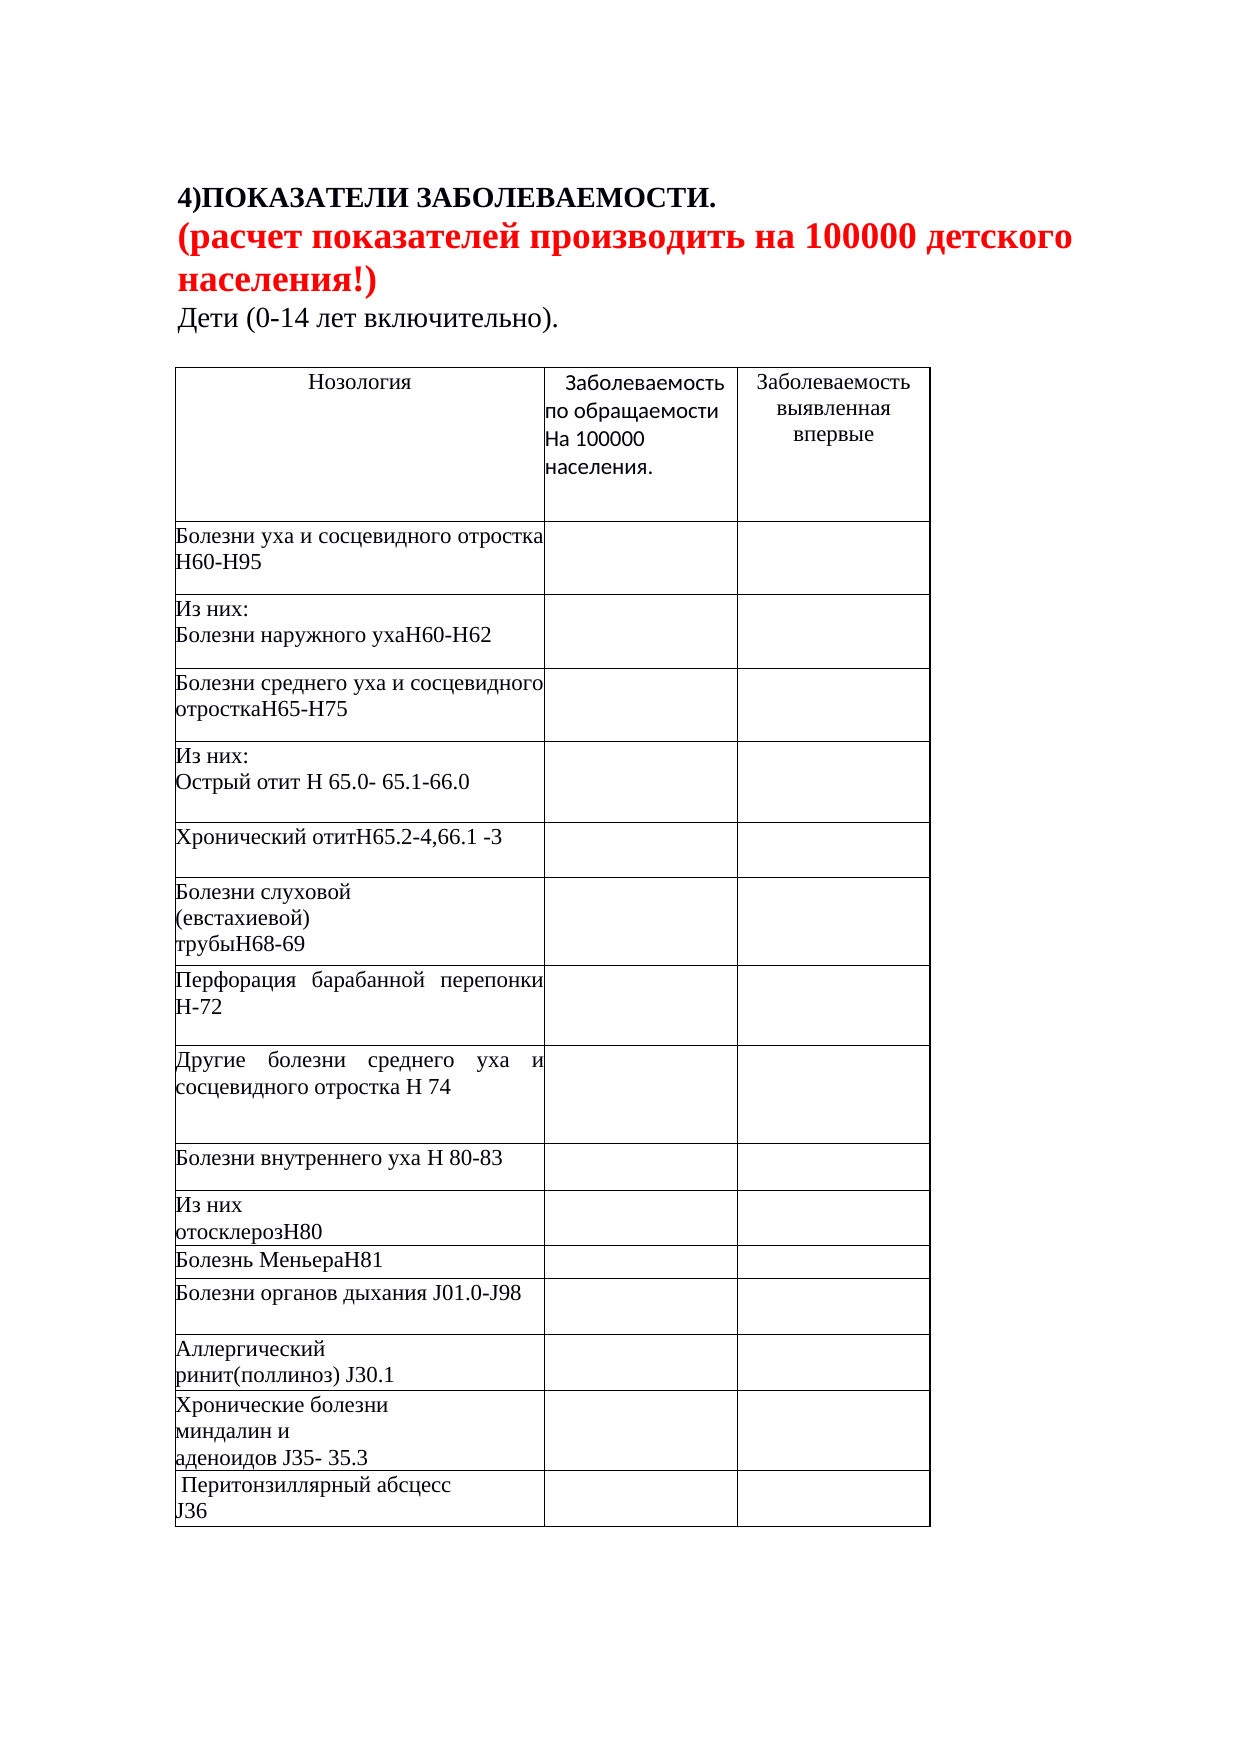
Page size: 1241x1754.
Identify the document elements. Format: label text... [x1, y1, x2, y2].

table_cell [738, 1144, 929, 1190]
table_cell [545, 522, 737, 594]
table_cell [738, 1391, 929, 1470]
text Дети (0-14 лет включительно). [177, 300, 1152, 333]
table_cell Хронический отитН65.2-4,66.1 -3 [176, 823, 544, 877]
table_cell Болезни уха и сосцевидного отростка Н60-Н95 [176, 522, 544, 594]
table_header Заболеваемость по обращаемости На 100000 населения. [545, 368, 737, 521]
table_cell Болезни внутреннего уха H 80-83 [176, 1144, 544, 1190]
table_cell Аллергический ринит(поллиноз) J30.1 [176, 1335, 544, 1390]
table_cell [545, 1279, 737, 1334]
table_cell Из них: Болезни наружного ухаН60-Н62 [176, 595, 544, 668]
table_cell [545, 742, 737, 822]
table_cell [545, 1191, 737, 1245]
table_cell Из них: Острый отит H 65.0- 65.1-66.0 [176, 742, 544, 822]
table_cell Из них отосклерозН80 [176, 1191, 544, 1245]
table_cell [545, 1246, 737, 1278]
table_cell [738, 522, 929, 594]
table_cell [738, 1471, 929, 1526]
table_cell [545, 669, 737, 741]
table_cell [738, 823, 929, 877]
text 4)ПОКАЗАТЕЛИ ЗАБОЛЕВАЕМОСТИ. [177, 180, 1152, 213]
table_cell Болезни органов дыхания J01.0-J98 [176, 1279, 544, 1334]
table_cell [545, 1144, 737, 1190]
table_cell [545, 1471, 737, 1526]
table_cell [545, 1391, 737, 1470]
table_cell [738, 878, 929, 965]
table_cell [545, 1046, 737, 1143]
table_cell [738, 669, 929, 741]
table_cell [738, 1246, 929, 1278]
table_cell [545, 878, 737, 965]
table_cell [738, 1191, 929, 1245]
table_cell [738, 1335, 929, 1390]
table_cell [738, 742, 929, 822]
table_cell [545, 823, 737, 877]
table_cell Болезни слуховой (евстахиевой) трубыН68-69 [176, 878, 544, 965]
table_cell [738, 595, 929, 668]
table_cell [738, 1046, 929, 1143]
table_header Заболеваемость выявленная впервые [738, 368, 929, 521]
table_cell [545, 1335, 737, 1390]
table_cell Перфорация барабанной перепонки H-72 [176, 966, 544, 1045]
table_cell [545, 966, 737, 1045]
text (расчет показателей производить на 100000 детского населения!) [177, 213, 1152, 300]
table_cell [738, 966, 929, 1045]
table_cell Другие болезни среднего уха и сосцевидного отростка Н 74 [176, 1046, 544, 1143]
table_cell Хронические болезни миндалин и аденоидов J35- 35.3 [176, 1391, 544, 1470]
table_cell [738, 1279, 929, 1334]
table_cell [545, 595, 737, 668]
table_cell Болезни среднего уха и сосцевидного отросткаН65-Н75 [176, 669, 544, 741]
table_header Нозология [176, 368, 544, 521]
table_cell Перитонзиллярный абсцесс J36 [176, 1471, 544, 1526]
table_cell Болезнь МеньераН81 [176, 1246, 544, 1278]
